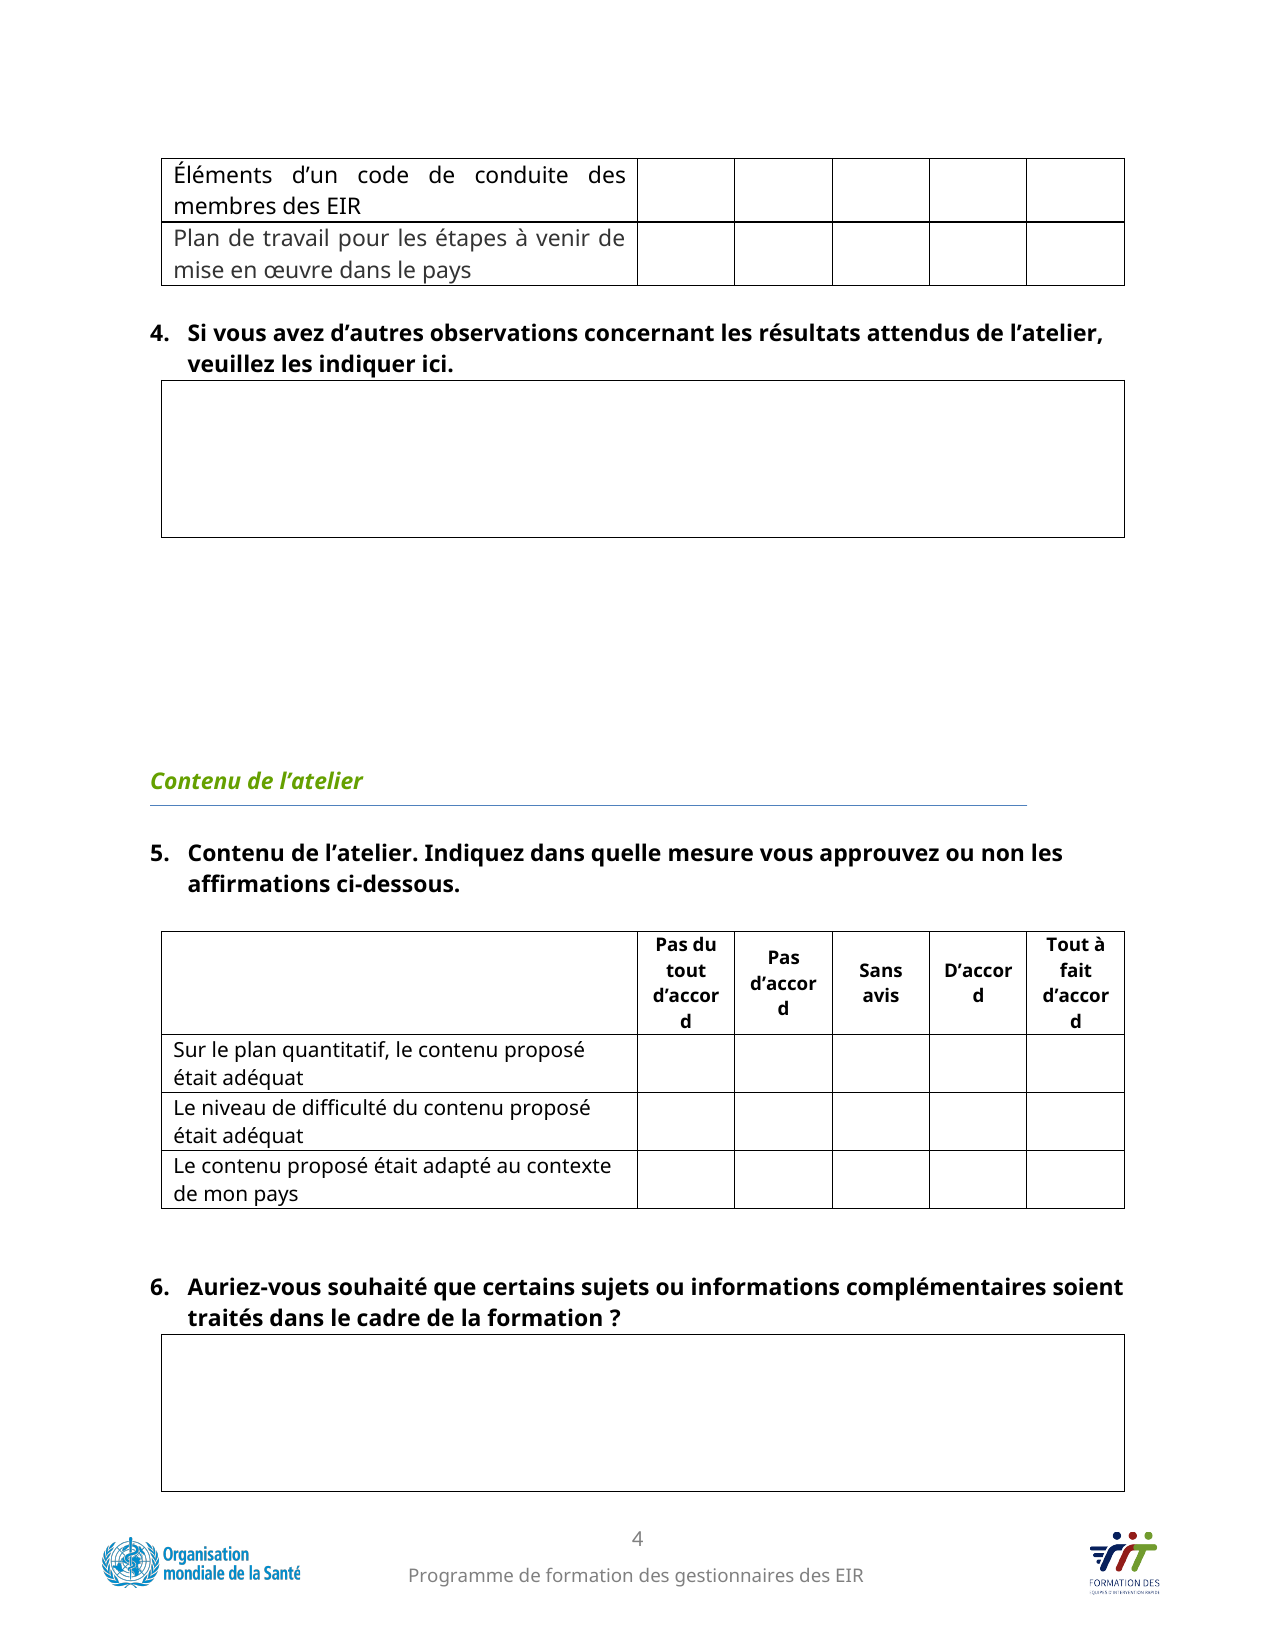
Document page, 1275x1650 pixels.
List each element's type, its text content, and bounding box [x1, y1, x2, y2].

picture [102, 1537, 301, 1588]
table_cell [735, 1093, 832, 1150]
table_cell Éléments d’un code de conduite des membres des EIR [371, 159, 637, 221]
table_cell [735, 159, 832, 221]
table_cell Plan de travail pour les étapes à venir de mise en œuvre dans le pays [477, 223, 637, 285]
table_cell [1027, 1093, 1124, 1150]
table_cell [930, 1151, 1026, 1208]
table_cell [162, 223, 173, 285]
table_cell [930, 159, 1026, 221]
table_cell [833, 1093, 929, 1150]
table_cell Sur le plan quantitatif, le contenu proposé était adéquat [162, 1035, 637, 1092]
table_cell [735, 223, 832, 285]
table_cell [833, 1035, 929, 1092]
table_cell [638, 1093, 734, 1150]
text Contenu de lʼatelier [150, 765, 1027, 805]
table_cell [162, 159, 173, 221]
table_cell [638, 1035, 734, 1092]
table_cell [1027, 223, 1124, 285]
table_header Pas dʼaccord [735, 932, 832, 1034]
table_header [162, 1335, 1124, 1491]
table_cell [1027, 159, 1124, 221]
table_cell [833, 1151, 929, 1208]
table_header Dʼaccord [930, 932, 1026, 1034]
table_cell Le niveau de difficulté du contenu proposé était adéquat [162, 1093, 637, 1150]
table_cell [1027, 1151, 1124, 1208]
table_cell [930, 1035, 1026, 1092]
list Contenu de lʼatelier. Indiquez dans quelle mesure vous approuvez ou non les affirmations ci-dessous. [150, 837, 1125, 899]
table_cell [638, 159, 734, 221]
table_cell [833, 159, 929, 221]
table_header Tout à fait dʼaccord [1027, 932, 1124, 1034]
table_cell [638, 223, 734, 285]
table_cell [930, 223, 1026, 285]
table_header [162, 932, 637, 1034]
table_cell [930, 1093, 1026, 1150]
table_cell [735, 1151, 832, 1208]
table_header Sans avis [833, 932, 929, 1034]
picture [1089, 1532, 1160, 1595]
list Auriez-vous souhaité que certains sujets ou informations complémentaires soient traités dans le cadre de la formation ? [150, 1271, 1125, 1334]
picture [102, 1569, 124, 1588]
table_cell [1027, 1035, 1124, 1092]
table_cell Le contenu proposé était adapté au contexte de mon pays [162, 1151, 637, 1208]
table_header [162, 381, 1124, 537]
table_header Pas du tout dʼaccord [638, 932, 734, 1034]
table_cell [735, 1035, 832, 1092]
table_cell [833, 223, 929, 285]
list Si vous avez d’autres observations concernant les résultats attendus de lʼatelier, veuillez les indiquer ici. [150, 317, 1125, 380]
table_cell [638, 1151, 734, 1208]
